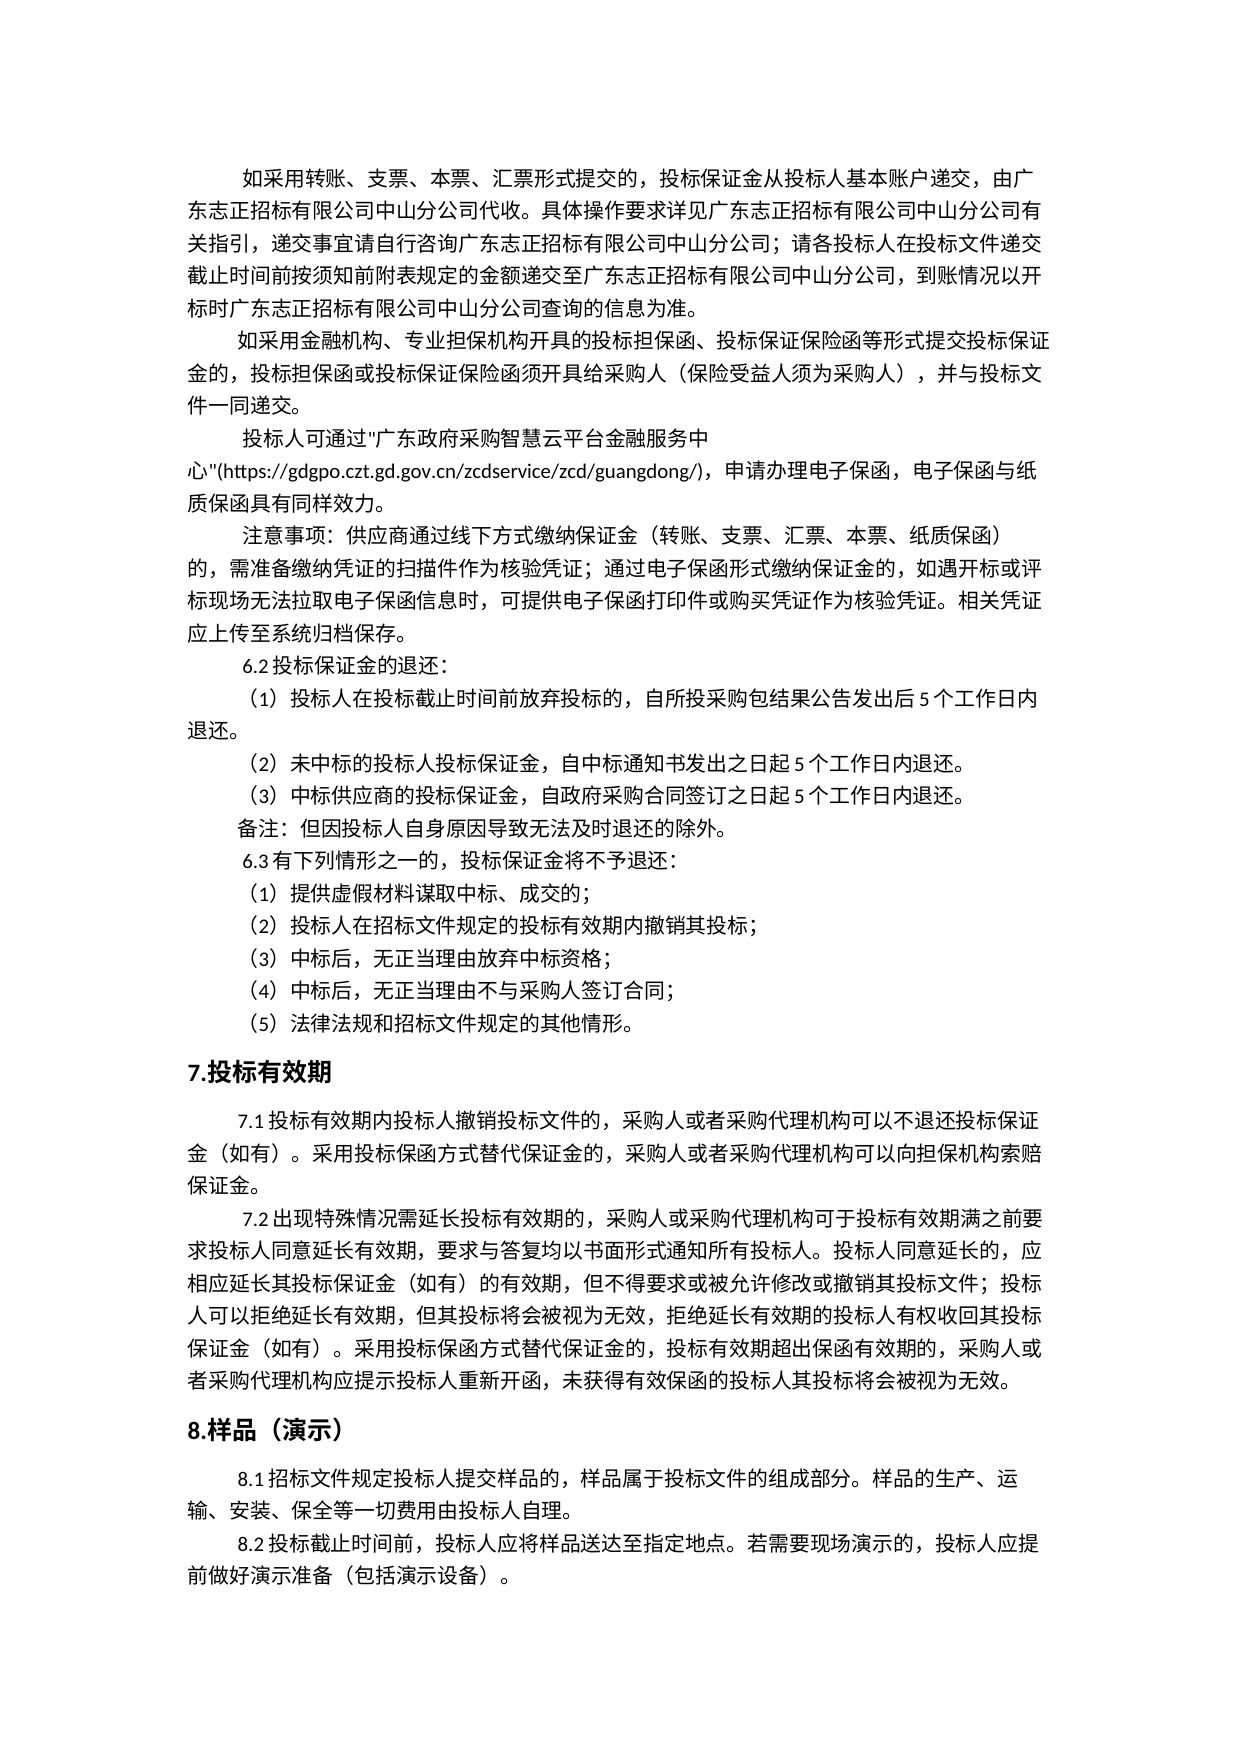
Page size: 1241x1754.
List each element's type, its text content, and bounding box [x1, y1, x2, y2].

text 8.1招标文件规定投标人提交样品的，样品属于投标文件的组成部分。样品的生产、运输、安装、保全等一切费用由投标人自理。 [187, 1462, 1053, 1527]
text （1）提供虚假材料谋取中标、成交的； [187, 877, 1053, 909]
text （3）中标供应商的投标保证金，自政府采购合同签订之日起5个工作日内退还。 [187, 779, 1053, 812]
text （2）未中标的投标人投标保证金，自中标通知书发出之日起5个工作日内退还。 [187, 747, 1053, 779]
text （3）中标后，无正当理由放弃中标资格； [187, 942, 1053, 974]
text （1）投标人在投标截止时间前放弃投标的，自所投采购包结果公告发出后5个工作日内退还。 [187, 682, 1053, 747]
text （2）投标人在招标文件规定的投标有效期内撤销其投标； [187, 909, 1053, 942]
text 7.投标有效期 [187, 1039, 1053, 1104]
text 6.2投标保证金的退还： [187, 649, 1053, 682]
text （5）法律法规和招标文件规定的其他情形。 [187, 1007, 1053, 1039]
text 备注：但因投标人自身原因导致无法及时退还的除外。 [187, 812, 1053, 844]
text 如采用金融机构、专业担保机构开具的投标担保函、投标保证保险函等形式提交投标保证金的，投标担保函或投标保证保险函须开具给采购人（保险受益人须为采购人），并与投标文件一同递交。 [187, 324, 1053, 422]
text 投标人可通过"广东政府采购智慧云平台金融服务中心"(https://gdgpo.czt.gd.gov.cn/zcdservice/zcd/guangdong/)，申请办理电子保函，电子保函与纸质保函具有同样效力。 [187, 422, 1053, 519]
text 8.样品（演示） [187, 1397, 1053, 1462]
text 7.2出现特殊情况需延长投标有效期的，采购人或采购代理机构可于投标有效期满之前要求投标人同意延长有效期，要求与答复均以书面形式通知所有投标人。投标人同意延长的，应相应延长其投标保证金（如有）的有效期，但不得要求或被允许修改或撤销其投标文件；投标人可以拒绝延长有效期，但其投标将会被视为无效，拒绝延长有效期的投标人有权收回其投标保证金（如有）。采用投标保函方式替代保证金的，投标有效期超出保函有效期的，采购人或者采购代理机构应提示投标人重新开函，未获得有效保函的投标人其投标将会被视为无效。 [187, 1202, 1053, 1397]
text 6.3有下列情形之一的，投标保证金将不予退还： [187, 844, 1053, 877]
text 如采用转账、支票、本票、汇票形式提交的，投标保证金从投标人基本账户递交，由广东志正招标有限公司中山分公司代收。具体操作要求详见广东志正招标有限公司中山分公司有关指引，递交事宜请自行咨询广东志正招标有限公司中山分公司；请各投标人在投标文件递交截止时间前按须知前附表规定的金额递交至广东志正招标有限公司中山分公司，到账情况以开标时广东志正招标有限公司中山分公司查询的信息为准。 [187, 162, 1053, 324]
text 7.1投标有效期内投标人撤销投标文件的，采购人或者采购代理机构可以不退还投标保证金（如有）。采用投标保函方式替代保证金的，采购人或者采购代理机构可以向担保机构索赔保证金。 [187, 1104, 1053, 1202]
text 注意事项：供应商通过线下方式缴纳保证金（转账、支票、汇票、本票、纸质保函）的，需准备缴纳凭证的扫描件作为核验凭证；通过电子保函形式缴纳保证金的，如遇开标或评标现场无法拉取电子保函信息时，可提供电子保函打印件或购买凭证作为核验凭证。相关凭证应上传至系统归档保存。 [187, 519, 1053, 649]
text 8.2投标截止时间前，投标人应将样品送达至指定地点。若需要现场演示的，投标人应提前做好演示准备（包括演示设备）。 [187, 1527, 1053, 1592]
text （4）中标后，无正当理由不与采购人签订合同； [187, 974, 1053, 1007]
